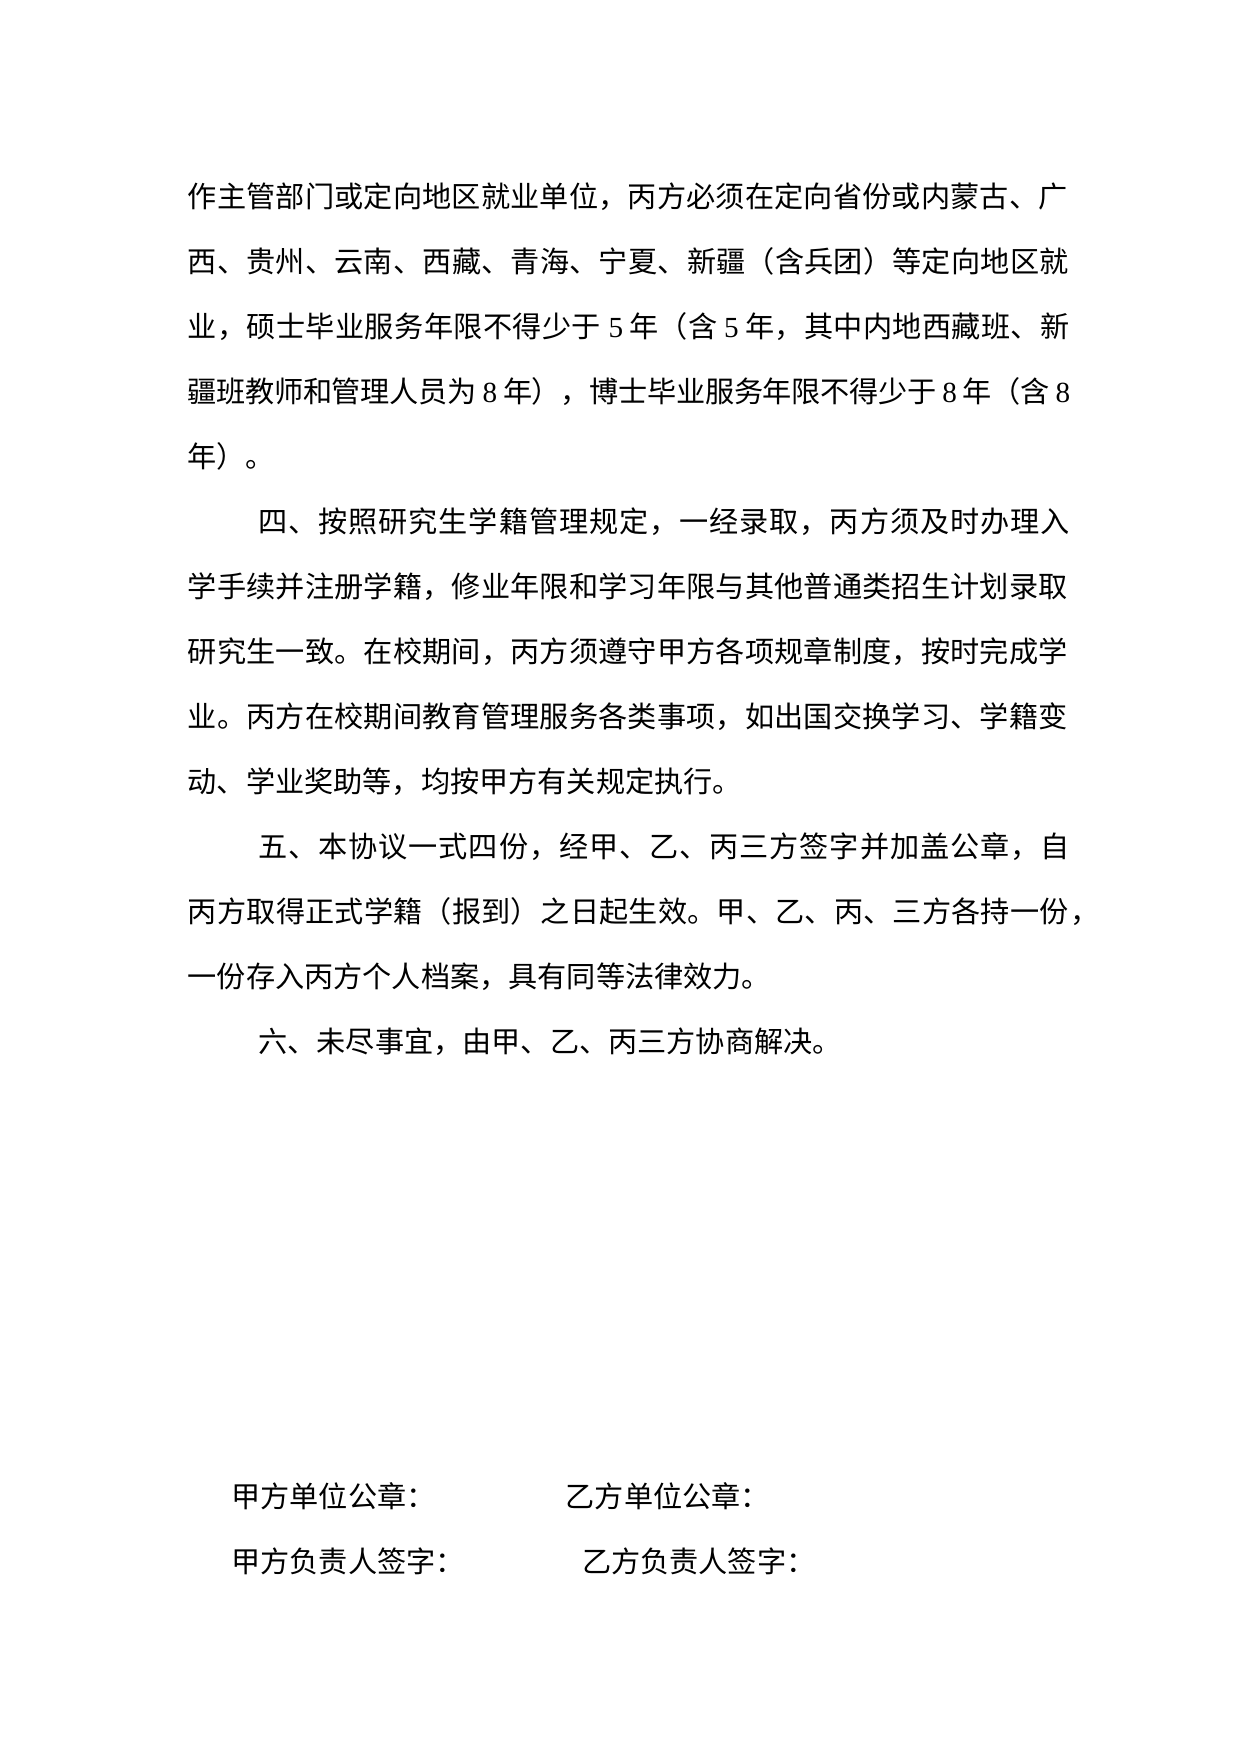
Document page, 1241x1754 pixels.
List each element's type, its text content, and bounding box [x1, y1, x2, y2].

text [187, 162, 1070, 487]
text 甲方单位公章： 乙方单位公章： [231, 1462, 1070, 1527]
text 甲方负责人签字： 乙方负责人签字： [231, 1527, 1070, 1592]
text 五、本协议一式四份，经甲、乙、丙三方签字并加盖公章，自丙方取得正式学籍（报到）之日起生效。甲、乙、丙、三方各持一份，一份存入丙方个人档案，具有同等法律效力。 [187, 812, 1070, 1007]
text 六、未尽事宜，由甲、乙、丙三方协商解决。 [187, 1007, 1070, 1072]
text 四、按照研究生学籍管理规定，一经录取，丙方须及时办理入学手续并注册学籍，修业年限和学习年限与其他普通类招生计划录取研究生一致。在校期间，丙方须遵守甲方各项规章制度，按时完成学业。丙方在校期间教育管理服务各类事项，如出国交换学习、学籍变动、学业奖助等，均按甲方有关规定执行。 [187, 487, 1070, 812]
